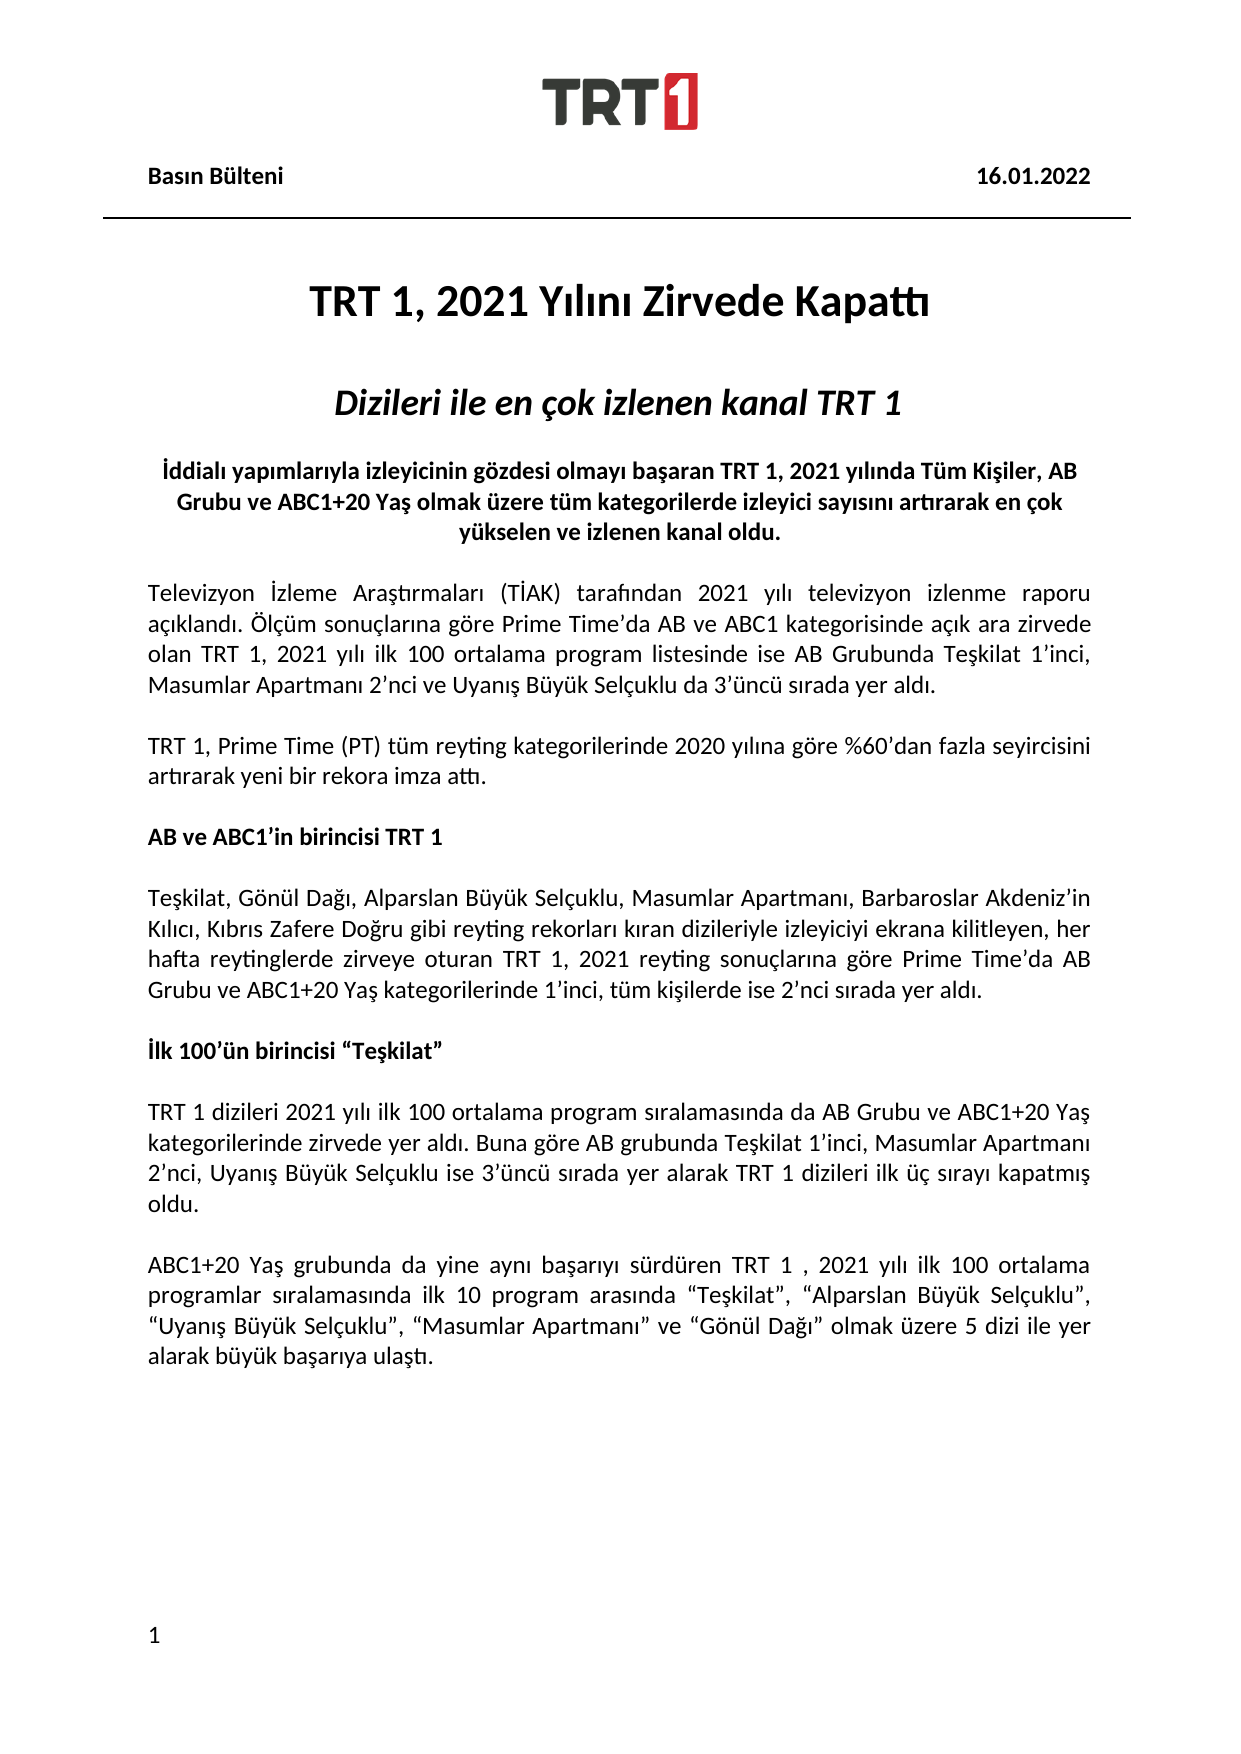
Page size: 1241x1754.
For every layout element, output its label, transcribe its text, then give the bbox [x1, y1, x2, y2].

text Dizileri ile en çok izlenen kanal TRT 1 [148, 379, 1093, 425]
text İlk 100’ün birincisi “Teşkilat” [148, 1035, 1093, 1066]
text İddialı yapımlarıyla izleyicinin gözdesi olmayı başaran TRT 1, 2021 yılında Tüm Kişiler, AB Grubu ve ABC1+20 Yaş olmak üzere tüm kategorilerde izleyici sayısını artırarak en çok yükselen ve izlenen kanal oldu. [148, 455, 1093, 547]
text Basın Bülteni 16.01.2022 [148, 160, 1093, 191]
text TRT 1, Prime Time (PT) tüm reyting kategorilerinde 2020 yılına göre %60’dan fazla seyircisini artırarak yeni bir rekora imza attı. [148, 730, 1093, 791]
text TRT 1, 2021 Yılını Zirvede Kapattı [148, 272, 1093, 328]
text Televizyon İzleme Araştırmaları (TİAK) tarafından 2021 yılı televizyon izlenme raporu açıklandı. Ölçüm sonuçlarına göre Prime Time’da AB ve ABC1 kategorisinde açık ara zirvede olan TRT 1, 2021 yılı ilk 100 ortalama program listesinde ise AB Grubunda Teşkilat 1’inci, Masumlar Apartmanı 2’nci ve Uyanış Büyük Selçuklu da 3’üncü sırada yer aldı. [148, 577, 1093, 699]
picture [542, 73, 698, 130]
text Teşkilat, Gönül Dağı, Alparslan Büyük Selçuklu, Masumlar Apartmanı, Barbaroslar Akdeniz’in Kılıcı, Kıbrıs Zafere Doğru gibi reyting rekorları kıran dizileriyle izleyiciyi ekrana kilitleyen, her hafta reytinglerde zirveye oturan TRT 1, 2021 reyting sonuçlarına göre Prime Time’da AB Grubu ve ABC1+20 Yaş kategorilerinde 1’inci, tüm kişilerde ise 2’nci sırada yer aldı. [148, 882, 1093, 1004]
text ABC1+20 Yaş grubunda da yine aynı başarıyı sürdüren TRT 1 , 2021 yılı ilk 100 ortalama programlar sıralamasında ilk 10 program arasında “Teşkilat”, “Alparslan Büyük Selçuklu”, “Uyanış Büyük Selçuklu”, “Masumlar Apartmanı” ve “Gönül Dağı” olmak üzere 5 dizi ile yer alarak büyük başarıya ulaştı. [148, 1249, 1093, 1371]
text AB ve ABC1’in birincisi TRT 1 [148, 821, 1093, 852]
text TRT 1 dizileri 2021 yılı ilk 100 ortalama program sıralamasında da AB Grubu ve ABC1+20 Yaş kategorilerinde zirvede yer aldı. Buna göre AB grubunda Teşkilat 1’inci, Masumlar Apartmanı 2’nci, Uyanış Büyük Selçuklu ise 3’üncü sırada yer alarak TRT 1 dizileri ilk üç sırayı kapatmış oldu. [148, 1096, 1093, 1218]
